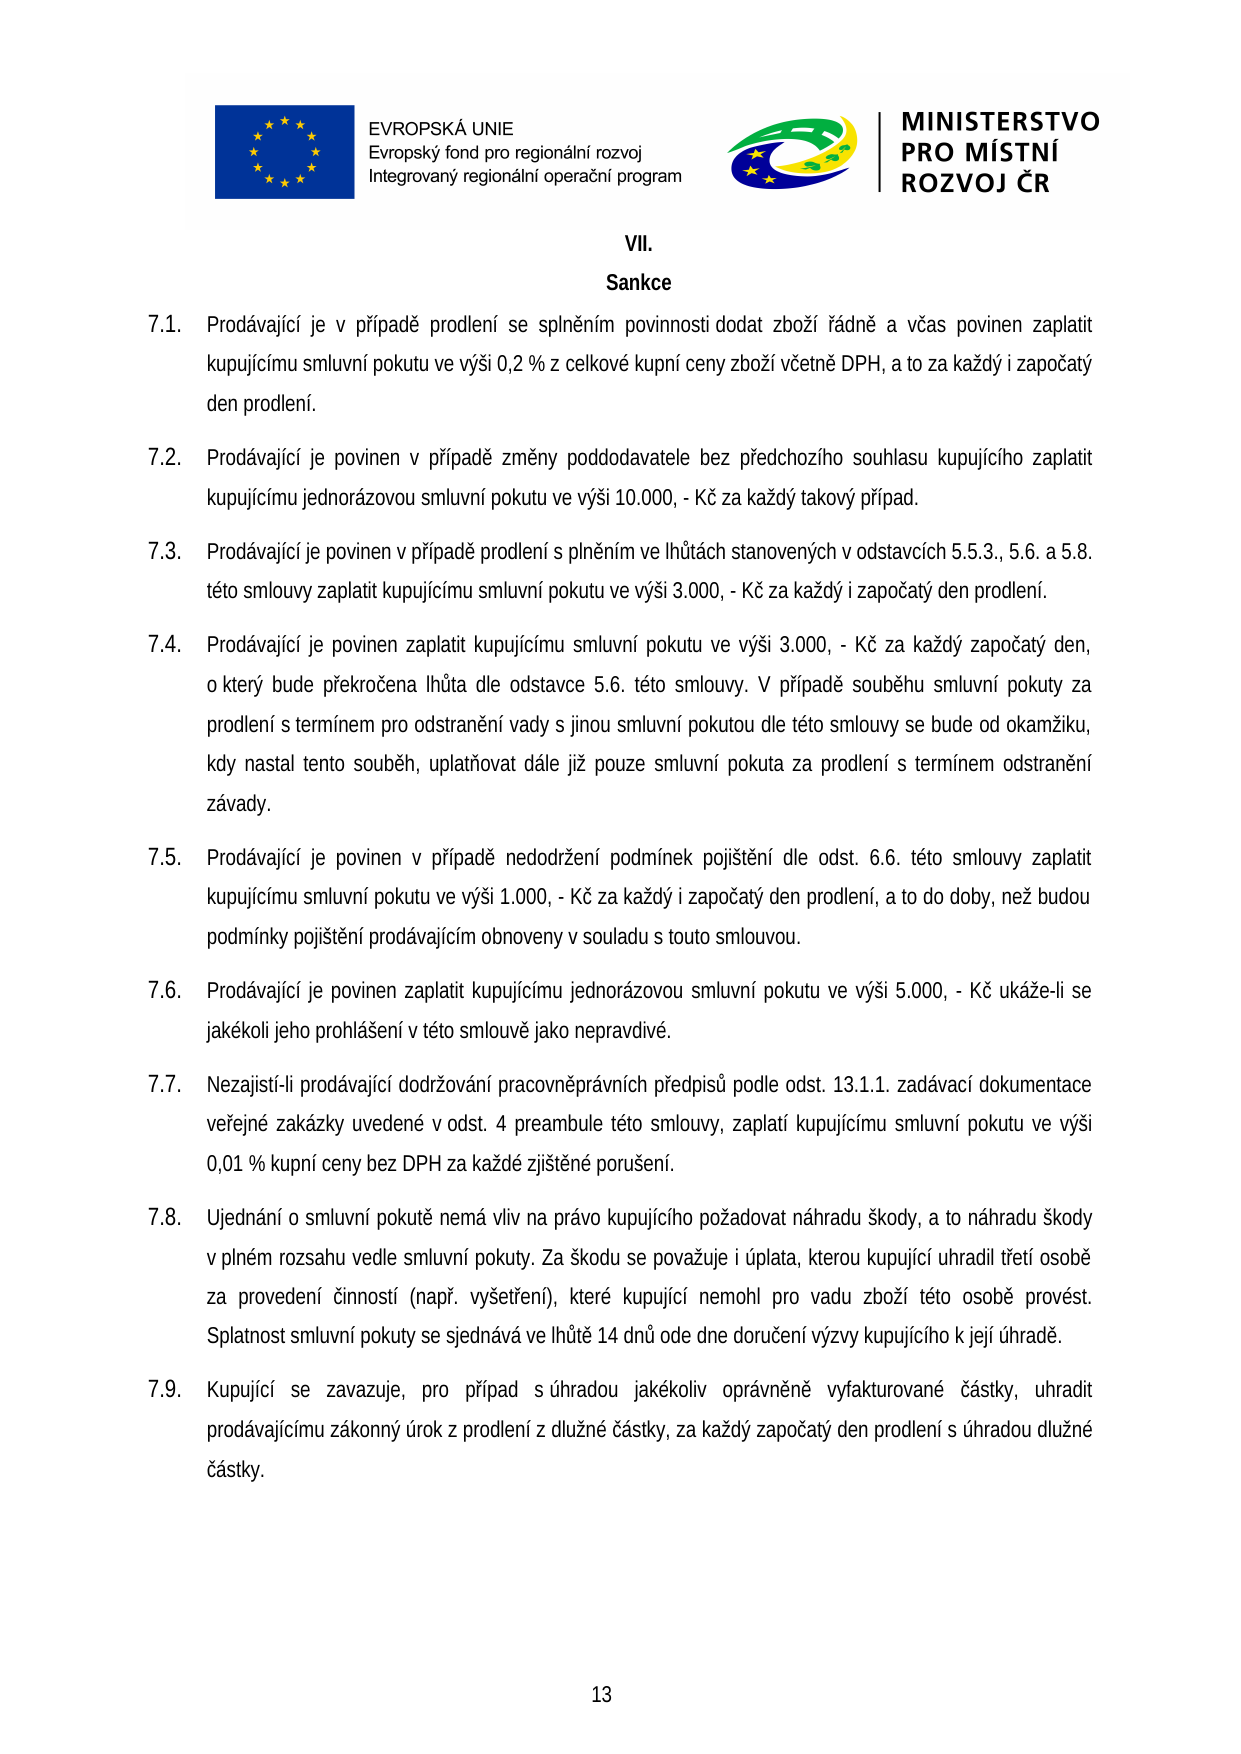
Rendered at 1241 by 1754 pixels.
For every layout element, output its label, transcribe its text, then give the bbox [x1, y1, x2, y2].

list Prodávající je povinen v případě prodlení s plněním ve lhůtách stanovených v odstavcích 5.5.3., 5.6. a 5.8. této smlouvy zaplatit kupujícímu smluvní pokutu ve výši 3.000, - Kč za každý i započatý den prodlení. [148, 536, 1093, 604]
text Sankce [185, 269, 1093, 296]
list Prodávající je povinen zaplatit kupujícímu smluvní pokutu ve výši 3.000, - Kč za každý započatý den, o který bude překročena lhůta dle odstavce 5.6. této smlouvy. V případě souběhu smluvní pokuty za prodlení s termínem pro odstranění vady s jinou smluvní pokutou dle této smlouvy se bude od okamžiku, kdy nastal tento souběh, uplatňovat dále již pouze smluvní pokuta za prodlení s termínem odstranění závady. [148, 629, 1093, 816]
picture [184, 73, 1130, 230]
list Nezajistí-li prodávající dodržování pracovněprávních předpisů podle odst. 13.1.1. zadávací dokumentace veřejné zakázky uvedené v odst. 4 preambule této smlouvy, zaplatí kupujícímu smluvní pokutu ve výši 0,01 % kupní ceny bez DPH za každé zjištěné porušení. [148, 1068, 1093, 1176]
list Ujednání o smluvní pokutě nemá vliv na právo kupujícího požadovat náhradu škody, a to náhradu škody v plném rozsahu vedle smluvní pokuty. Za škodu se považuje i úplata, kterou kupující uhradil třetí osobě za provedení činností (např. vyšetření), které kupující nemohl pro vadu zboží této osobě provést. Splatnost smluvní pokuty se sjednává ve lhůtě 14 dnů ode dne doručení výzvy kupujícího k její úhradě. [148, 1202, 1093, 1349]
list Prodávající je povinen zaplatit kupujícímu jednorázovou smluvní pokutu ve výši 5.000, - Kč ukáže-li se jakékoli jeho prohlášení v této smlouvě jako nepravdivé. [148, 975, 1093, 1043]
list Prodávající je povinen v případě změny poddodavatele bez předchozího souhlasu kupujícího zaplatit kupujícímu jednorázovou smluvní pokutu ve výši 10.000, - Kč za každý takový případ. [148, 442, 1093, 510]
text VII. [185, 230, 1093, 256]
list Prodávající je v případě prodlení se splněním povinnosti dodat zboží řádně a včas povinen zaplatit kupujícímu smluvní pokutu ve výši 0,2 % z celkové kupní ceny zboží včetně DPH, a to za každý i započatý den prodlení. [148, 309, 1093, 416]
list Kupující se zavazuje, pro případ s úhradou jakékoliv oprávněně vyfakturované částky, uhradit prodávajícímu zákonný úrok z prodlení z dlužné částky, za každý započatý den prodlení s úhradou dlužné částky. [148, 1374, 1093, 1482]
list Prodávající je povinen v případě nedodržení podmínek pojištění dle odst. 6.6. této smlouvy zaplatit kupujícímu smluvní pokutu ve výši 1.000, - Kč za každý i započatý den prodlení, a to do doby, než budou podmínky pojištění prodávajícím obnoveny v souladu s touto smlouvou. [148, 842, 1093, 949]
